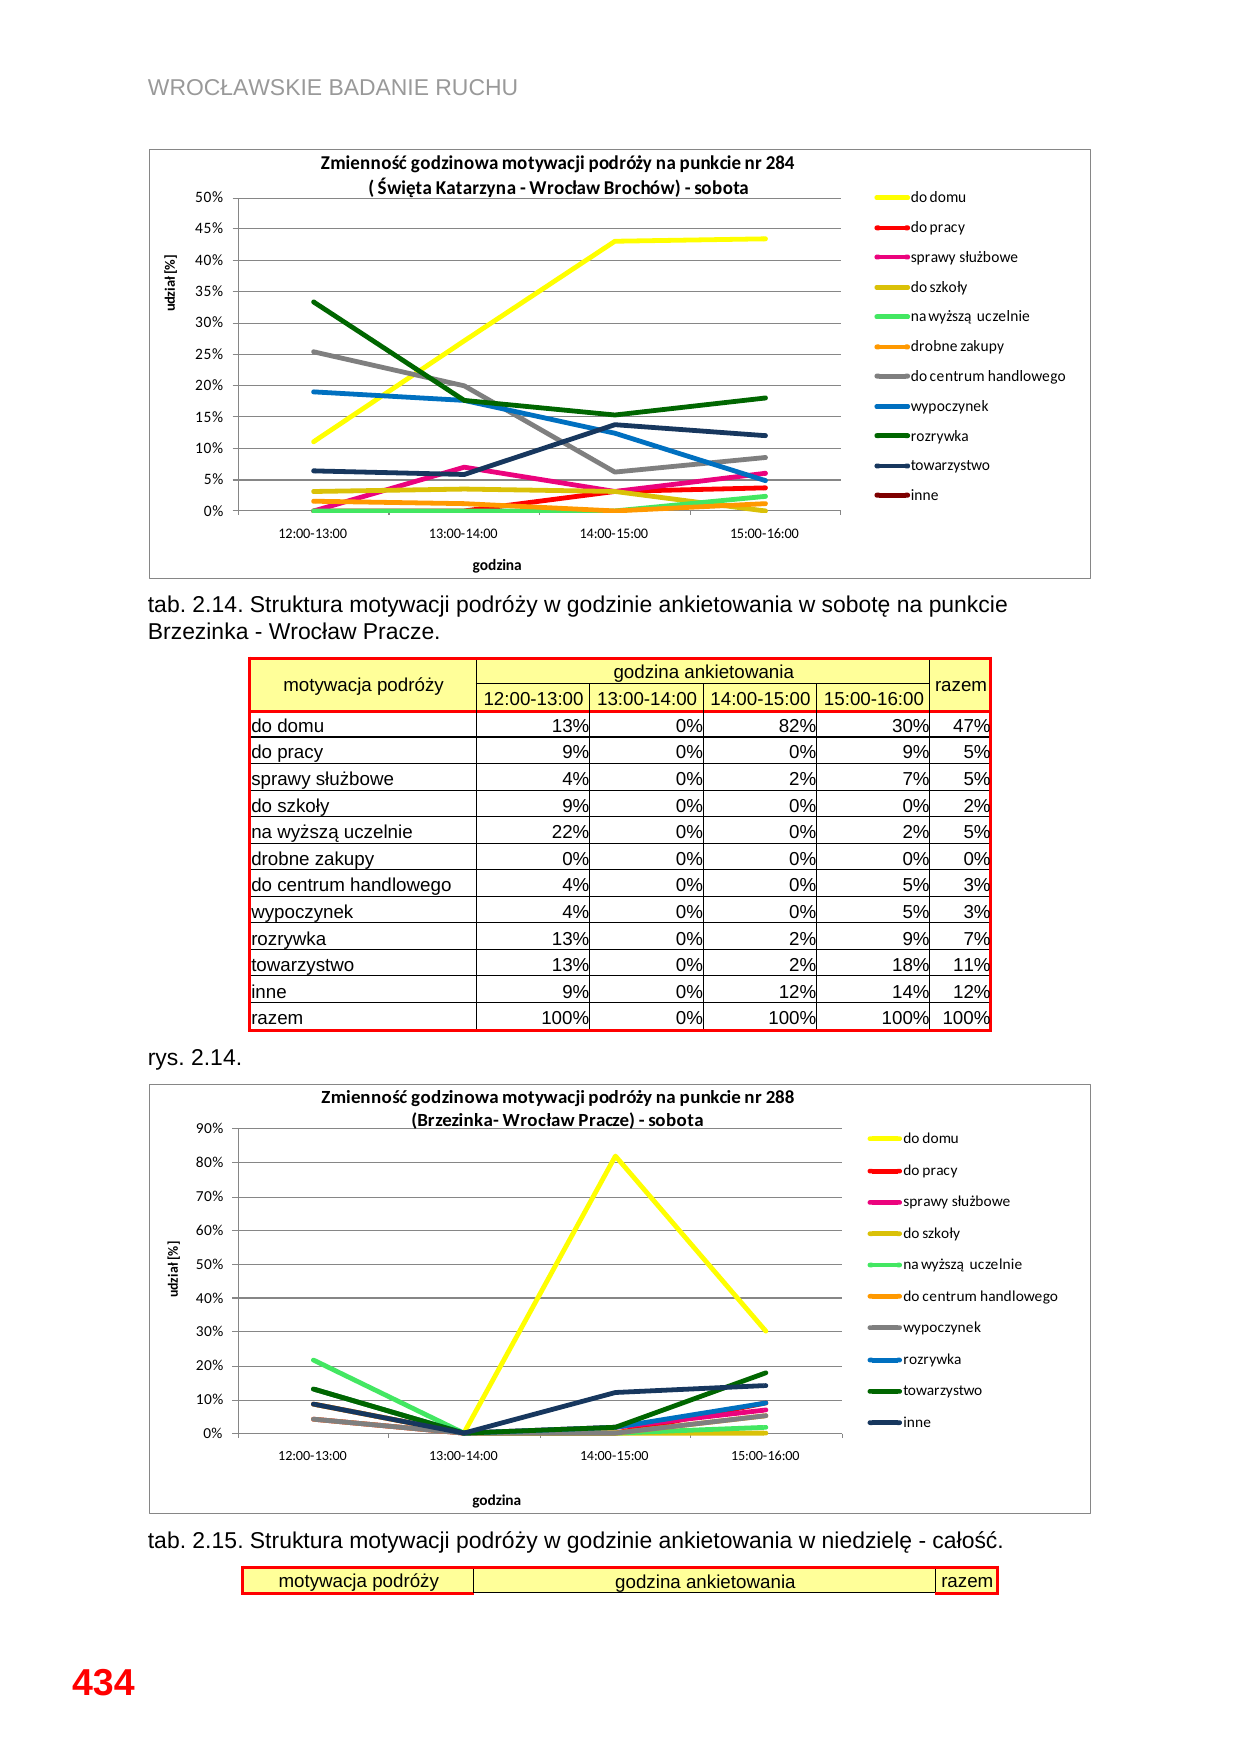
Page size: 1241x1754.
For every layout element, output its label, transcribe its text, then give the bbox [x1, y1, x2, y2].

table_cell 5% [817, 897, 929, 922]
table_cell razem [251, 1003, 476, 1028]
table_cell 0% [704, 791, 816, 816]
table_cell 18% [817, 950, 929, 975]
table_cell 0% [704, 844, 816, 869]
table_cell 9% [477, 976, 589, 1002]
table_cell 2% [704, 923, 816, 949]
table_cell 0% [590, 844, 703, 869]
table_header razem [930, 660, 989, 710]
table_header godzina ankietowania [474, 1569, 935, 1592]
table_cell 9% [817, 738, 929, 763]
table_header razem [936, 1569, 996, 1592]
table_cell 0% [590, 713, 703, 736]
table_cell do domu [251, 713, 476, 736]
table_cell 11% [930, 950, 989, 975]
table_cell 5% [817, 870, 929, 896]
table_cell 0% [817, 844, 929, 869]
table_cell 0% [817, 791, 929, 816]
table_cell 0% [590, 1003, 703, 1028]
table_cell 15:00-16:00 [817, 684, 929, 710]
table_cell 2% [817, 817, 929, 843]
table_cell 0% [930, 844, 989, 869]
table_cell 5% [930, 738, 989, 763]
table_header motywacja podróży [251, 660, 476, 710]
table_header godzina ankietowania [477, 660, 929, 683]
table_cell 0% [704, 738, 816, 763]
table_cell 2% [930, 791, 989, 816]
table_cell 0% [590, 738, 703, 763]
table_cell wypoczynek [251, 897, 476, 922]
table_cell 13:00-14:00 [590, 684, 703, 710]
text rys. 2.14. [148, 1044, 1092, 1071]
table_cell 100% [930, 1003, 989, 1028]
table_cell na wyższą uczelnie [251, 817, 476, 843]
table_cell 5% [930, 817, 989, 843]
table_cell 0% [704, 817, 816, 843]
table_cell do centrum handlowego [251, 870, 476, 896]
text tab. 2.. Struktura motywacji podróży w godzinie ankietowania w niedzielę - całość. [148, 1527, 1092, 1553]
table_cell 9% [477, 738, 589, 763]
table_cell 100% [704, 1003, 816, 1028]
table_cell 30% [817, 713, 929, 736]
table_cell 4% [477, 764, 589, 789]
table_cell towarzystwo [251, 950, 476, 975]
table_cell sprawy służbowe [251, 764, 476, 789]
table_cell 9% [817, 923, 929, 949]
table_cell 0% [590, 976, 703, 1002]
table_cell 47% [930, 713, 989, 736]
table_cell 13% [477, 923, 589, 949]
table_cell 2% [704, 764, 816, 789]
table_cell 13% [477, 950, 589, 975]
table_cell 2% [704, 950, 816, 975]
table_cell 22% [477, 817, 589, 843]
table_cell 82% [704, 713, 816, 736]
table_cell 0% [590, 870, 703, 896]
table_cell 4% [477, 897, 589, 922]
table_cell 0% [590, 897, 703, 922]
table_cell 14% [817, 976, 929, 1002]
table_cell 4% [477, 870, 589, 896]
table_cell rozrywka [251, 923, 476, 949]
table_cell 0% [704, 870, 816, 896]
table_cell 9% [477, 791, 589, 816]
text tab. 2.. Struktura motywacji podróży w godzinie ankietowania w sobotę na punkcie Brzezinka - Wrocław Pracze. [148, 591, 1092, 644]
table_cell 13% [477, 713, 589, 736]
table_cell 0% [590, 764, 703, 789]
table_cell inne [251, 976, 476, 1002]
table_cell 7% [817, 764, 929, 789]
table_cell 0% [590, 923, 703, 949]
table_cell 12% [930, 976, 989, 1002]
table_cell 7% [930, 923, 989, 949]
table_cell 5% [930, 764, 989, 789]
table_cell 0% [477, 844, 589, 869]
table_cell 0% [590, 950, 703, 975]
table_header motywacja podróży [244, 1569, 473, 1592]
table_cell 100% [477, 1003, 589, 1028]
table_cell drobne zakupy [251, 844, 476, 869]
table_cell 12% [704, 976, 816, 1002]
table_cell 3% [930, 897, 989, 922]
table_cell 100% [817, 1003, 929, 1028]
table_cell 3% [930, 870, 989, 896]
table_cell 0% [590, 817, 703, 843]
table_cell do szkoły [251, 791, 476, 816]
table_cell 14:00-15:00 [704, 684, 816, 710]
table_cell 0% [704, 897, 816, 922]
table_cell 12:00-13:00 [477, 684, 589, 710]
table_cell 0% [590, 791, 703, 816]
table_cell do pracy [251, 738, 476, 763]
